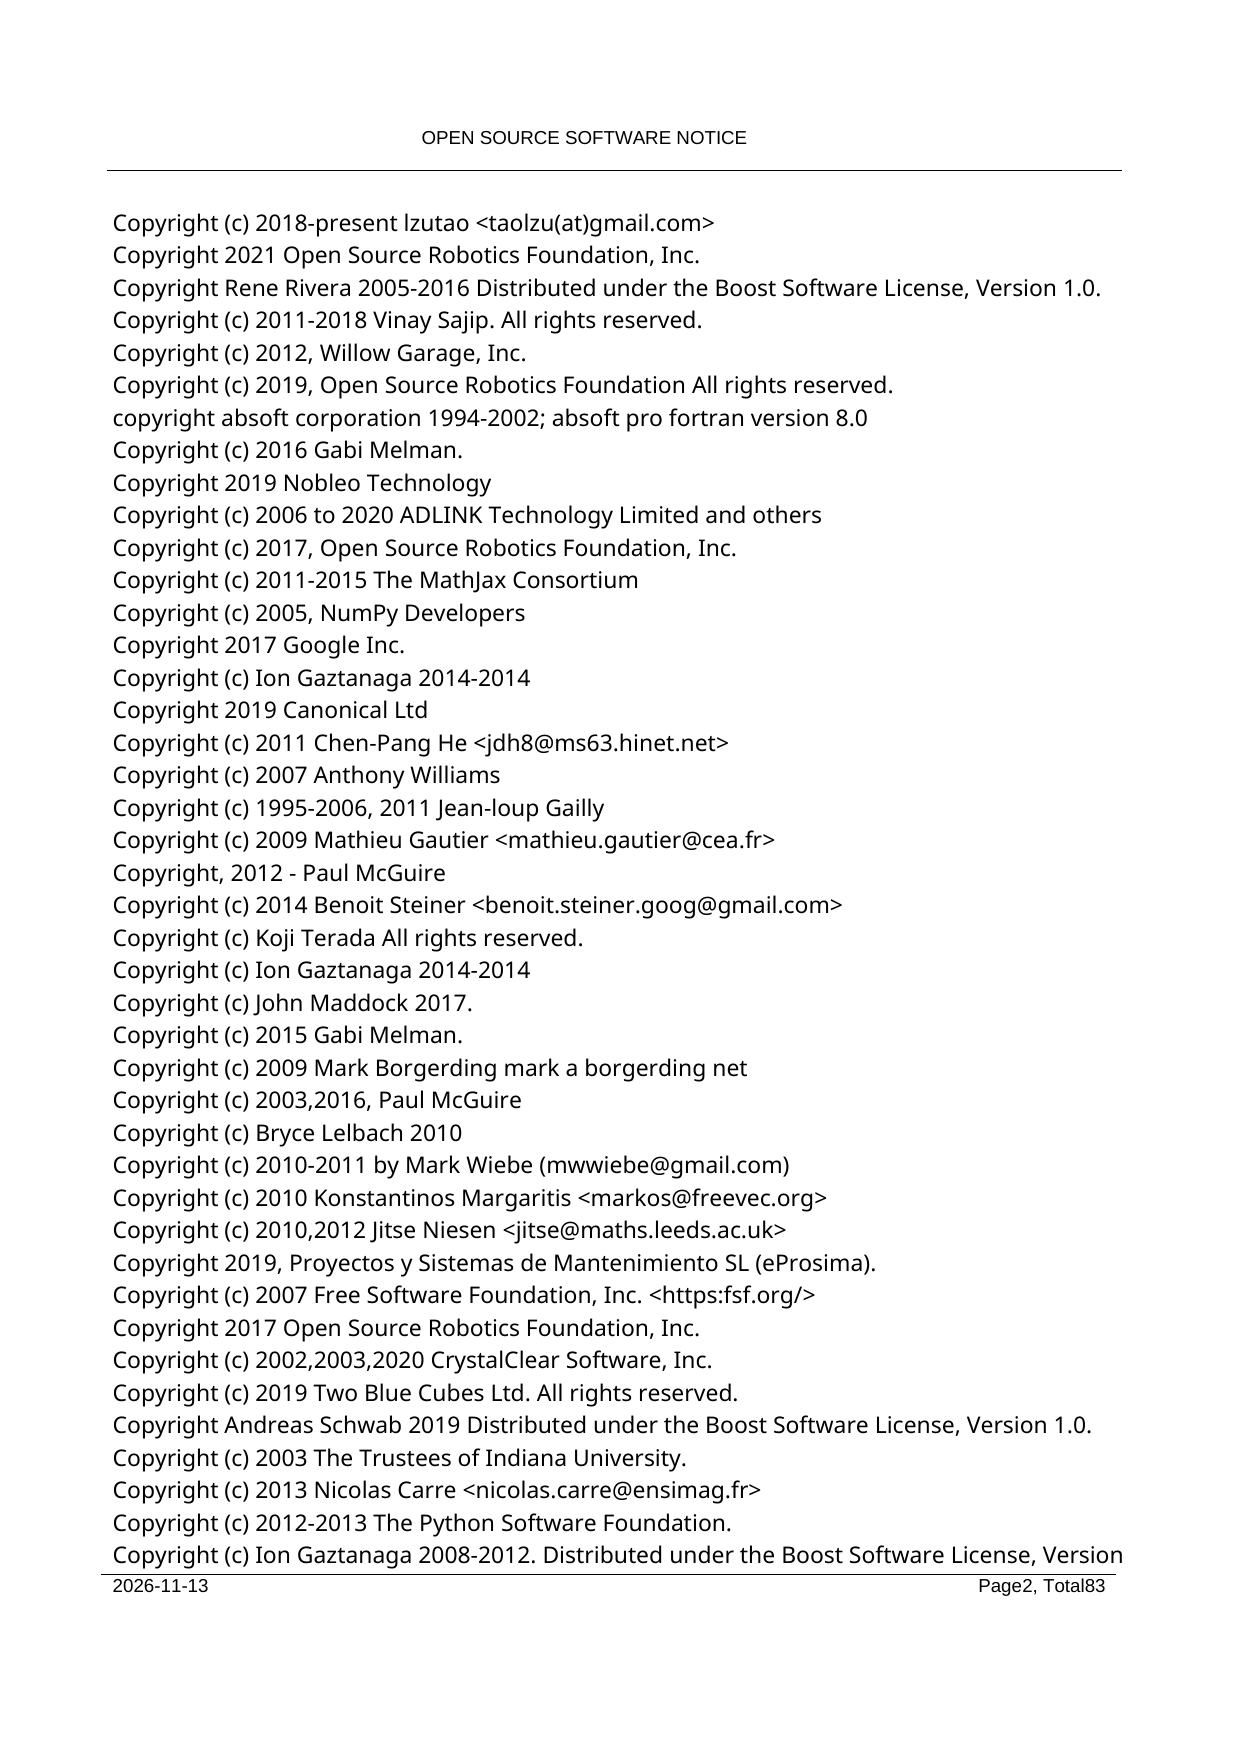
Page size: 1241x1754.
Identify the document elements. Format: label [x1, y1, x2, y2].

text [112, 206, 1128, 1571]
